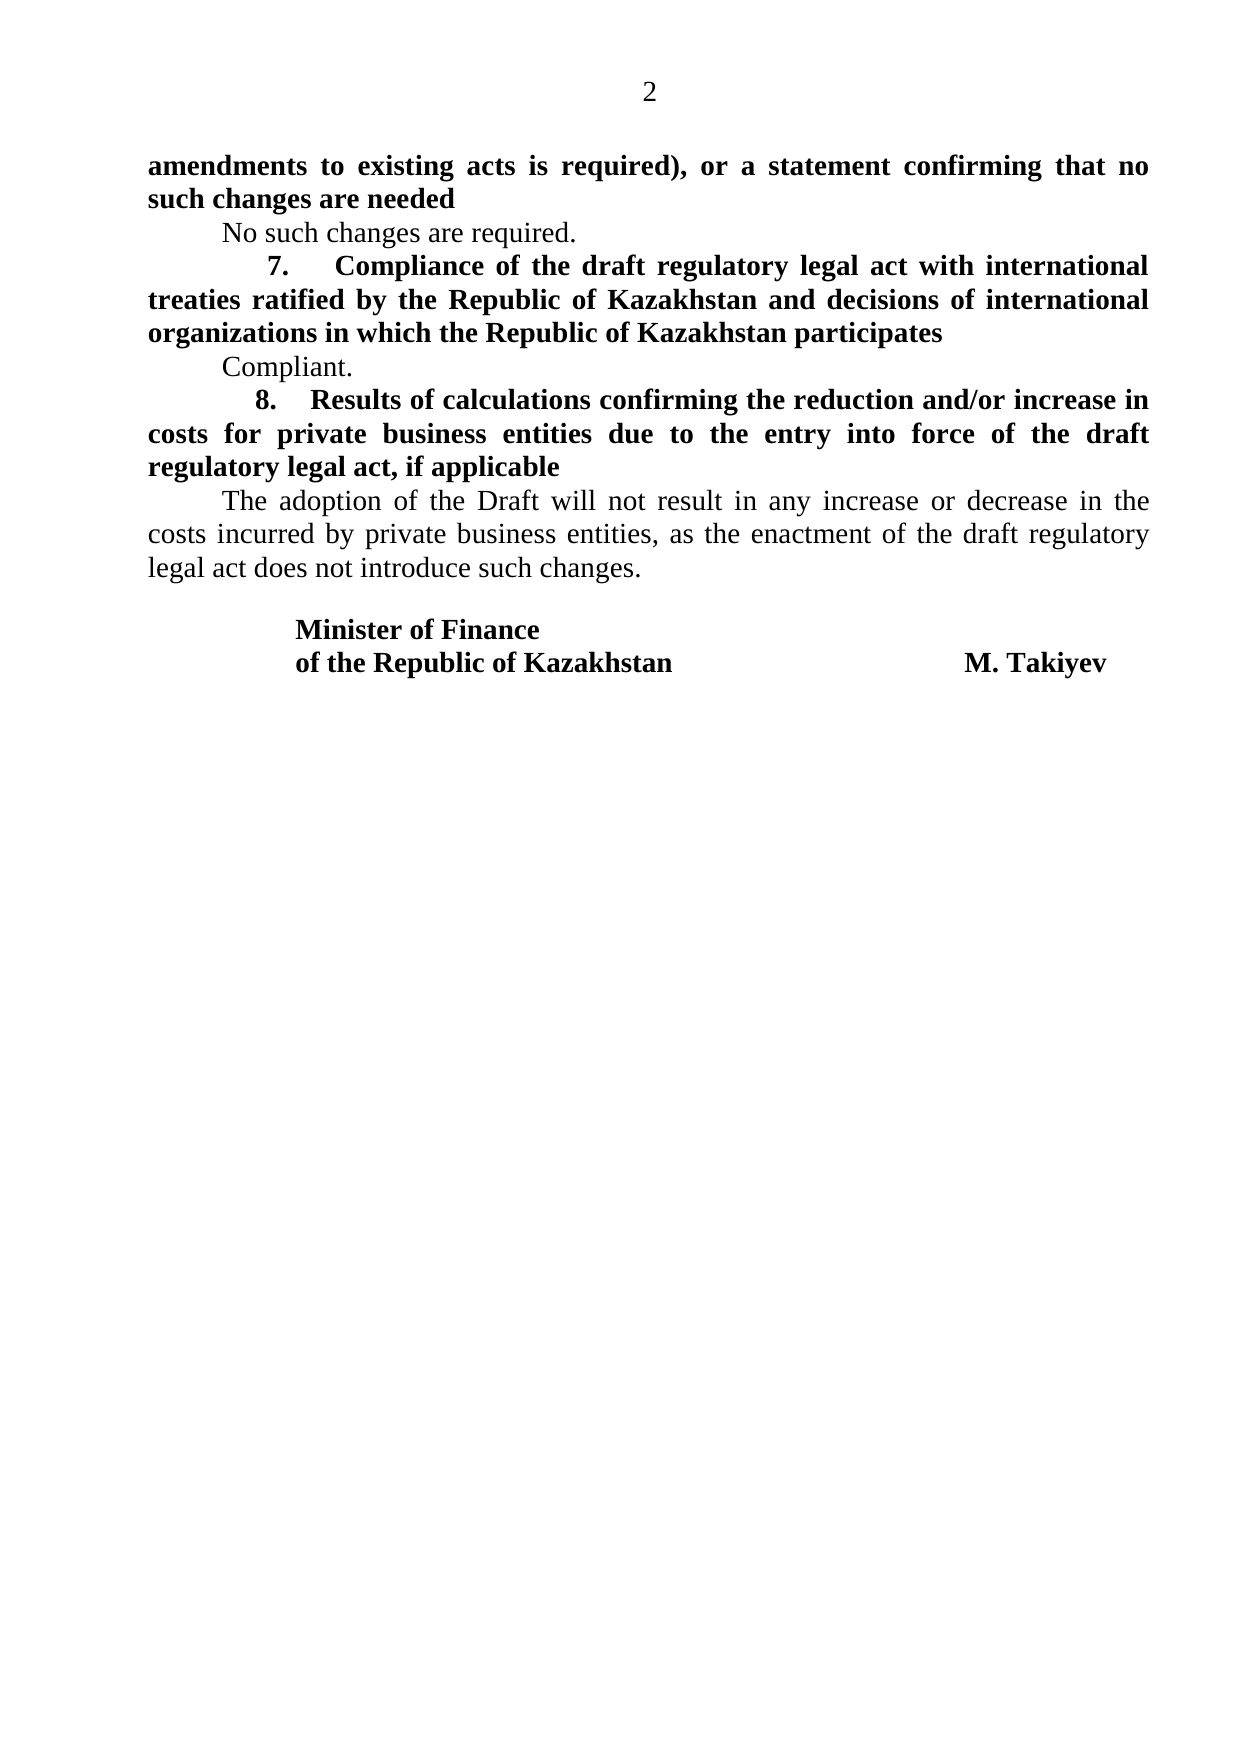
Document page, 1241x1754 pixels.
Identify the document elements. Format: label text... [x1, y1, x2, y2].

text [148, 148, 1152, 215]
text of the Republic of Kazakhstan M. Takiyev [148, 645, 1152, 743]
text 8. Results of calculations confirming the reduction and/or increase in costs for private business entities due to the entry into force of the draft regulatory legal act, if applicable [148, 382, 1152, 483]
text Minister of Finance [148, 612, 1152, 645]
text The adoption of the Draft will not result in any increase or decrease in the costs incurred by private business entities, as the enactment of the draft regulatory legal act does not introduce such changes. [148, 483, 1152, 584]
text Compliant. [148, 349, 1152, 382]
text 7. Compliance of the draft regulatory legal act with international treaties ratified by the Republic of Kazakhstan and decisions of international organizations in which the Republic of Kazakhstan participates [148, 248, 1152, 349]
text No such changes are required. [148, 215, 1152, 248]
